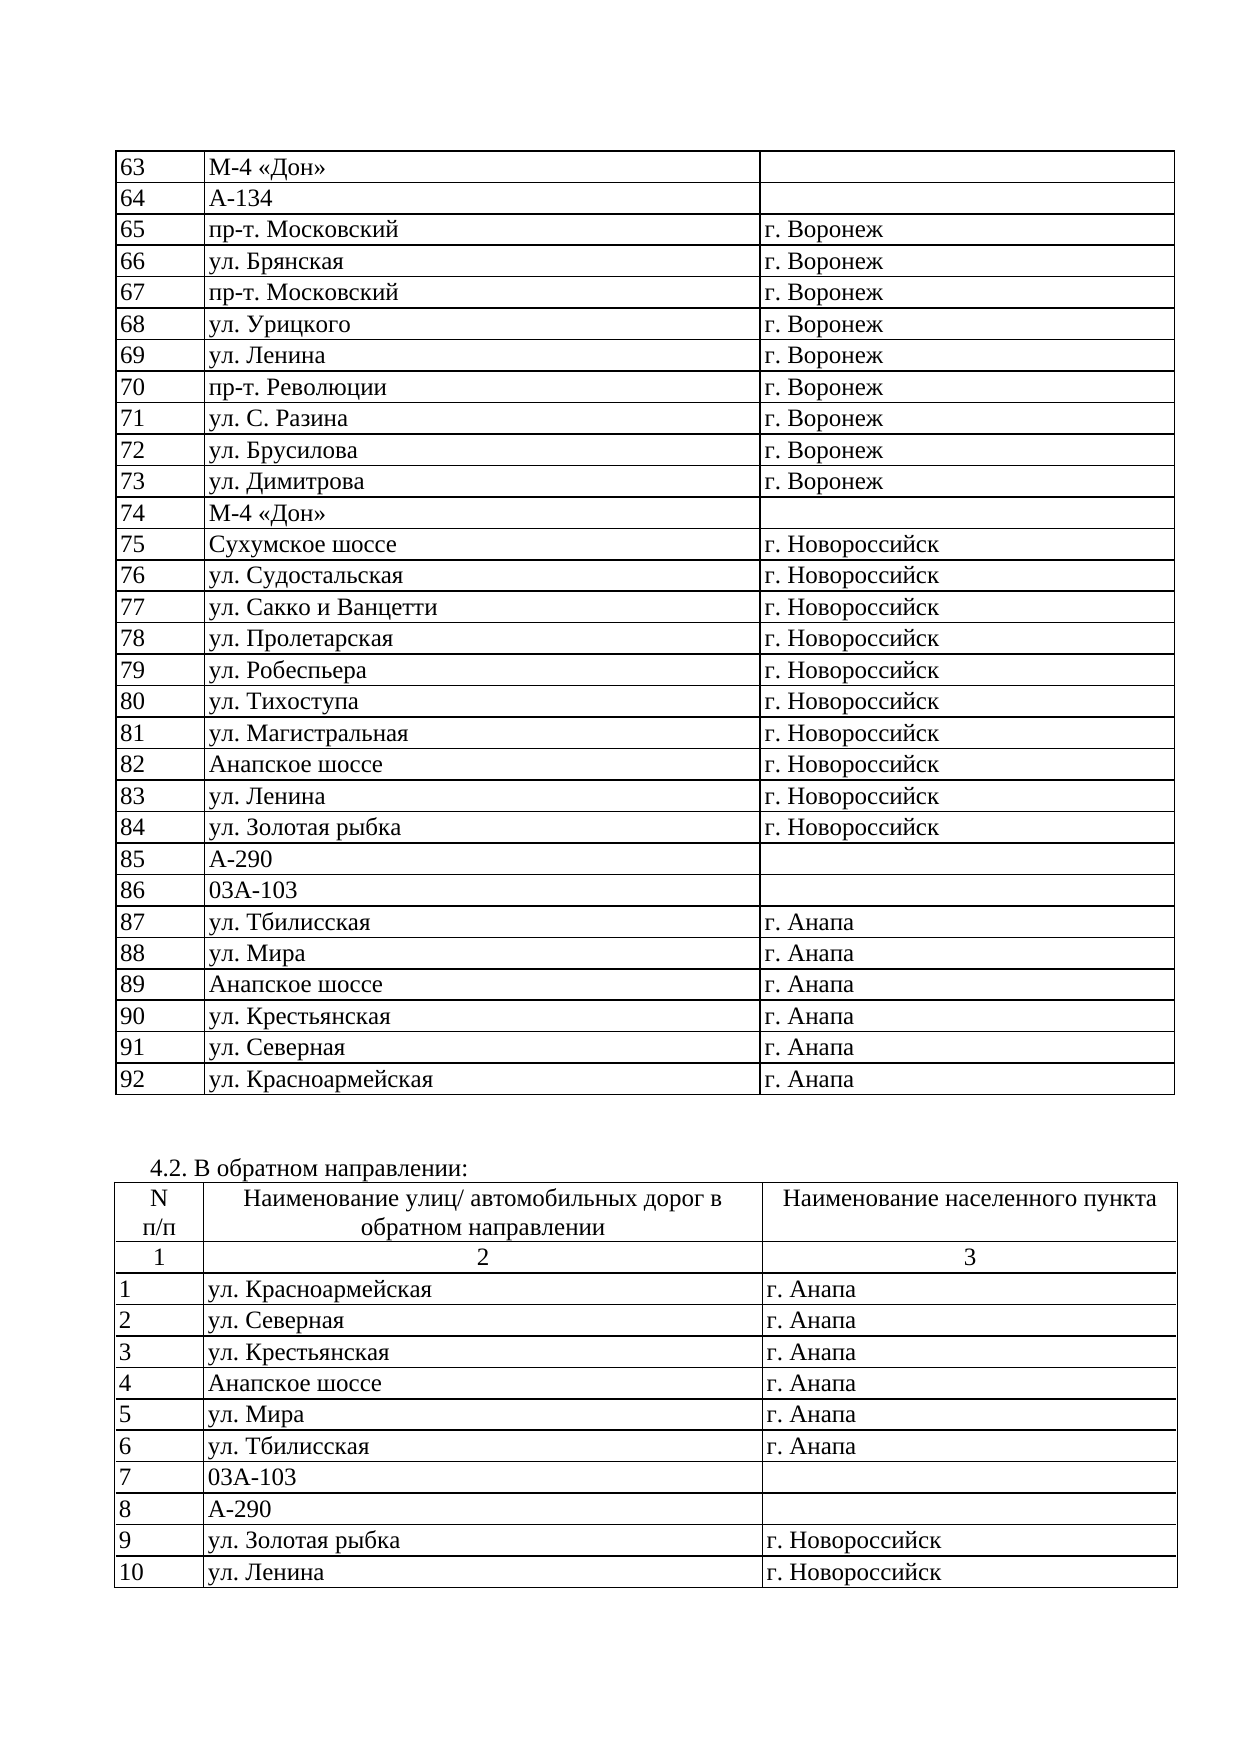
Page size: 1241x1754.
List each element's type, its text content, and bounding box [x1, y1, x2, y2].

table_cell 2 [204, 1242, 762, 1272]
table_cell 80 [117, 686, 204, 716]
table_cell 85 [117, 844, 204, 873]
table_cell 3 [115, 1336, 203, 1366]
table_cell ул. Тбилисская [204, 1431, 762, 1461]
table_cell ул. Северная [204, 1305, 762, 1335]
table_cell ул. Ленина [204, 1557, 762, 1587]
table_cell 5 [115, 1399, 203, 1429]
table_cell 81 [117, 718, 204, 748]
table_cell 74 [117, 498, 204, 527]
table_cell г. Анапа [763, 1304, 1177, 1335]
table_cell ул. Урицкого [205, 309, 759, 339]
table_cell г. Новороссийск [761, 529, 1174, 559]
table_cell пр-т. Революции [205, 372, 759, 402]
table_cell г. Анапа [761, 1064, 1174, 1094]
table_cell 82 [117, 749, 204, 779]
table_cell г. Воронеж [761, 466, 1174, 496]
table_cell [761, 844, 1174, 873]
table_cell г. Воронеж [761, 403, 1174, 433]
table_cell 03А-103 [205, 875, 759, 905]
table_cell ул. С. Разина [205, 403, 759, 433]
table_cell г. Анапа [763, 1429, 1177, 1461]
table_cell М-4 «Дон» [205, 498, 759, 527]
table_cell 4 [115, 1368, 203, 1398]
table_cell г. Новороссийск [763, 1524, 1177, 1555]
table_cell 91 [117, 1032, 204, 1062]
table_cell 75 [117, 529, 204, 559]
table_cell пр-т. Московский [205, 277, 759, 307]
table_cell ул. Димитрова [205, 466, 759, 496]
table_cell 89 [117, 970, 204, 999]
table_header N п/п [115, 1183, 203, 1241]
table_header Наименование улиц/ автомобильных дорог в обратном направлении [204, 1183, 762, 1241]
table_cell 64 [117, 183, 204, 213]
table_cell 9 [115, 1525, 203, 1555]
table_cell [763, 1492, 1177, 1524]
table_cell 7 [115, 1462, 203, 1492]
table_cell ул. Крестьянская [205, 1001, 759, 1031]
table_cell ул. Мира [204, 1400, 762, 1429]
table_cell [761, 183, 1174, 213]
table_cell 79 [117, 655, 204, 685]
table_cell ул. Судостальская [205, 561, 759, 590]
table_header Наименование населенного пункта [763, 1183, 1177, 1241]
table_cell ул. Красноармейская [204, 1274, 762, 1303]
table_cell г. Новороссийск [761, 623, 1174, 653]
table_cell г. Новороссийск [761, 655, 1174, 685]
table_cell пр-т. Московский [205, 215, 759, 244]
table_cell 92 [117, 1064, 204, 1094]
table_cell А-290 [205, 844, 759, 873]
table_cell ул. Мира [205, 938, 759, 968]
table_cell 70 [117, 372, 204, 402]
table_cell 66 [117, 246, 204, 276]
table_cell 67 [117, 277, 204, 307]
table_cell М-4 «Дон» [205, 152, 759, 181]
table_cell ул. Ленина [205, 340, 759, 370]
table_cell г. Новороссийск [761, 812, 1174, 842]
table_cell ул. Красноармейская [205, 1064, 759, 1094]
table_cell 77 [117, 592, 204, 622]
table_cell 90 [117, 1001, 204, 1031]
table_cell 73 [117, 466, 204, 496]
table_cell г. Воронеж [761, 277, 1174, 307]
table_cell 6 [115, 1430, 203, 1461]
table_cell 68 [117, 309, 204, 339]
table_cell г. Воронеж [761, 246, 1174, 276]
table_cell ул. Брянская [205, 246, 759, 276]
table_cell 88 [117, 938, 204, 968]
table_cell [761, 152, 1174, 181]
table_cell 3 [763, 1241, 1177, 1272]
table_cell 87 [117, 907, 204, 936]
table_cell ул. Пролетарская [205, 623, 759, 653]
table_cell г. Анапа [763, 1398, 1177, 1429]
table_cell [763, 1461, 1177, 1492]
table_cell г. Анапа [763, 1335, 1177, 1366]
table_cell 84 [117, 812, 204, 842]
table_cell г. Анапа [761, 1032, 1174, 1062]
table_cell г. Воронеж [761, 372, 1174, 402]
table_cell 86 [117, 875, 204, 905]
table_cell 1 [115, 1242, 203, 1272]
table_cell г. Новороссийск [761, 686, 1174, 716]
table_cell А-290 [204, 1494, 762, 1524]
table_cell 03А-103 [204, 1462, 762, 1492]
table_cell Анапское шоссе [204, 1368, 762, 1398]
table_cell 78 [117, 623, 204, 653]
text 4.2. В обратном направлении: [150, 1153, 1090, 1182]
table_cell 76 [117, 561, 204, 590]
table_cell [761, 875, 1174, 905]
table_cell Анапское шоссе [205, 970, 759, 999]
table_cell 1 [115, 1273, 203, 1303]
table_cell г. Анапа [761, 970, 1174, 999]
table_cell ул. Брусилова [205, 435, 759, 464]
table_cell ул. Сакко и Ванцетти [205, 592, 759, 622]
table_cell г. Новороссийск [761, 592, 1174, 622]
table_cell [761, 498, 1174, 527]
table_cell ул. Золотая рыбка [205, 812, 759, 842]
table_cell г. Новороссийск [763, 1555, 1177, 1587]
table_cell 65 [117, 215, 204, 244]
table_cell ул. Ленина [205, 781, 759, 811]
table_cell г. Новороссийск [761, 781, 1174, 811]
table_cell г. Новороссийск [761, 718, 1174, 748]
table_cell 71 [117, 403, 204, 433]
table_cell г. Анапа [761, 1001, 1174, 1031]
table_cell 63 [117, 152, 204, 181]
table_cell г. Анапа [763, 1366, 1177, 1398]
table_cell г. Новороссийск [761, 561, 1174, 590]
table_cell Анапское шоссе [205, 749, 759, 779]
table_cell 69 [117, 340, 204, 370]
table_cell ул. Робеспьера [205, 655, 759, 685]
table_cell 10 [115, 1556, 203, 1587]
table_cell ул. Северная [205, 1032, 759, 1062]
table_cell А-134 [205, 183, 759, 213]
table_cell 72 [117, 435, 204, 464]
table_cell ул. Тбилисская [205, 907, 759, 936]
table_cell Сухумское шоссе [205, 529, 759, 559]
table_cell г. Воронеж [761, 215, 1174, 244]
table_cell 8 [115, 1493, 203, 1524]
table_cell г. Воронеж [761, 309, 1174, 339]
table_cell ул. Золотая рыбка [204, 1525, 762, 1555]
table_cell ул. Магистральная [205, 718, 759, 748]
table_cell ул. Крестьянская [204, 1337, 762, 1366]
table_cell ул. Тихоступа [205, 686, 759, 716]
table_cell г. Анапа [761, 938, 1174, 968]
table_cell г. Новороссийск [761, 749, 1174, 779]
table_cell г. Воронеж [761, 340, 1174, 370]
table_cell 83 [117, 781, 204, 811]
table_cell г. Анапа [761, 907, 1174, 936]
table_cell г. Воронеж [761, 435, 1174, 464]
table_cell 2 [115, 1305, 203, 1335]
table_cell г. Анапа [763, 1272, 1177, 1303]
